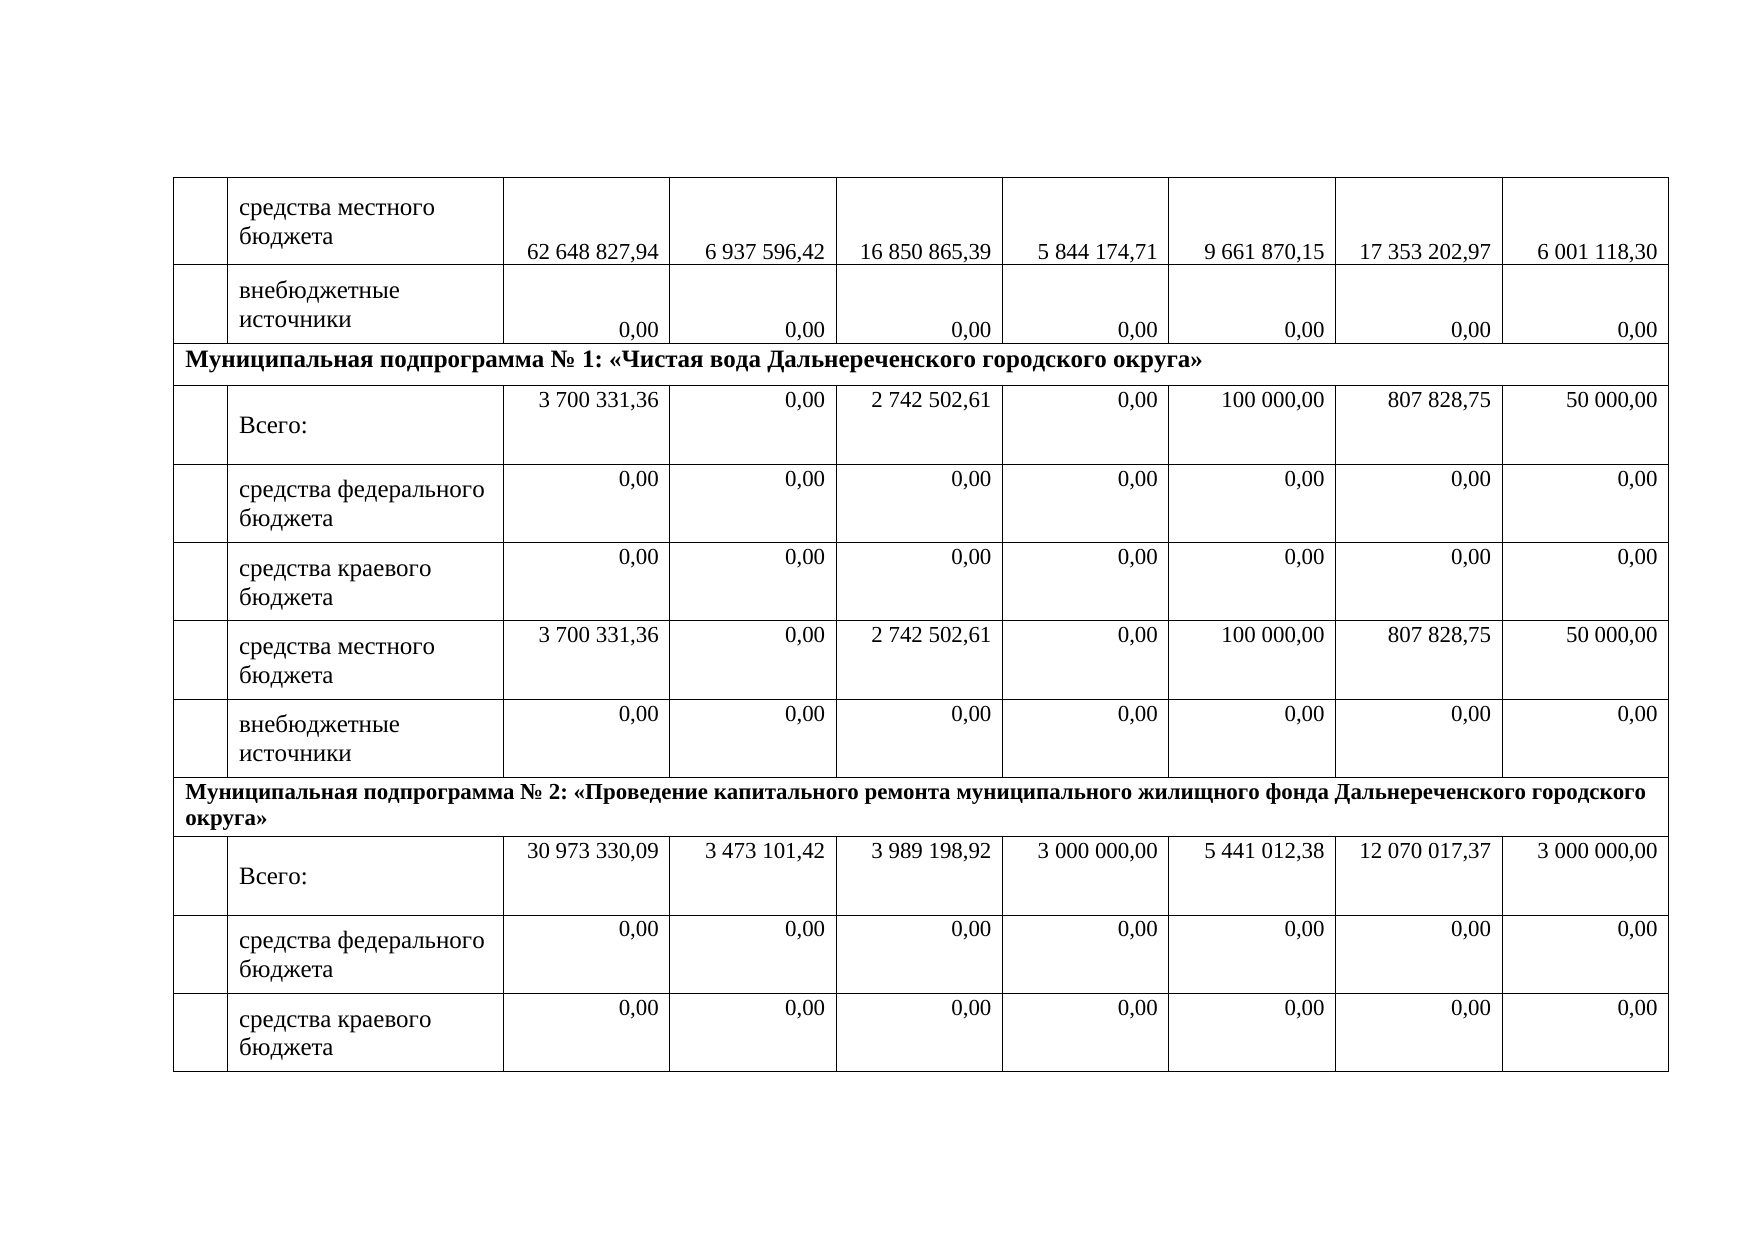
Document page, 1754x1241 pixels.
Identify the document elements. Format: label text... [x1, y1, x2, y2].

table_cell 0,00 [837, 994, 1002, 1071]
table_cell 3 700 331,36 [504, 386, 669, 463]
table_cell 807 828,75 [1336, 621, 1502, 698]
table_cell 807 828,75 [1336, 386, 1502, 463]
table_cell [174, 386, 227, 463]
table_cell 0,00 [1169, 465, 1335, 542]
table_cell 0,00 [1503, 465, 1668, 542]
table_cell 0,00 [1336, 465, 1502, 542]
table_cell 0,00 [837, 543, 1002, 620]
table_cell 62 648 827,94 [504, 178, 669, 264]
table_cell 5 844 174,71 [1003, 178, 1168, 264]
table_cell 16 850 865,39 [837, 178, 1002, 264]
table_cell 0,00 [1003, 916, 1168, 993]
table_cell [174, 916, 227, 993]
table_cell Муниципальная подпрограмма № 1: «Чистая вода Дальнереченского городского округа» [174, 344, 1668, 385]
table_cell 9 661 870,15 [1169, 178, 1335, 264]
table_cell 2 742 502,61 [837, 386, 1002, 463]
table_cell 30 973 330,09 [504, 837, 669, 914]
table_cell 0,00 [837, 265, 1002, 343]
table_cell 0,00 [1503, 916, 1668, 993]
table_cell 0,00 [670, 386, 836, 463]
table_cell 0,00 [670, 621, 836, 698]
table_cell 0,00 [1503, 994, 1668, 1071]
table_cell Всего: [228, 386, 503, 463]
table_cell 3 000 000,00 [1003, 837, 1168, 914]
table_cell 0,00 [504, 265, 669, 343]
table_cell 0,00 [837, 700, 1002, 777]
table_cell 6 001 118,30 [1503, 178, 1668, 264]
table_cell 0,00 [504, 700, 669, 777]
table_cell 0,00 [670, 543, 836, 620]
table_cell 0,00 [1169, 994, 1335, 1071]
table_cell 0,00 [837, 916, 1002, 993]
table_cell [174, 700, 227, 777]
table_cell 0,00 [504, 994, 669, 1071]
table_cell 0,00 [670, 916, 836, 993]
table_cell [174, 543, 227, 620]
table_cell 100 000,00 [1169, 386, 1335, 463]
table_cell 0,00 [1336, 994, 1502, 1071]
table_cell [174, 837, 227, 914]
table_cell [174, 994, 227, 1071]
table_cell 0,00 [670, 700, 836, 777]
table_cell 0,00 [1003, 543, 1168, 620]
table_cell 0,00 [1003, 465, 1168, 542]
table_cell 0,00 [1003, 621, 1168, 698]
table_cell средства местного бюджета [228, 178, 503, 264]
table_cell Муниципальная подпрограмма № 2: «Проведение капитального ремонта муниципального жилищного фонда Дальнереченского городского округа» [174, 778, 1668, 836]
table_cell 2 742 502,61 [837, 621, 1002, 698]
table_cell 0,00 [504, 465, 669, 542]
table_cell 0,00 [1169, 916, 1335, 993]
table_cell внебюджетные источники [228, 265, 503, 343]
table_cell 5 441 012,38 [1169, 837, 1335, 914]
table_cell Всего: [228, 837, 503, 914]
table_cell 0,00 [1003, 386, 1168, 463]
table_cell 0,00 [1003, 994, 1168, 1071]
table_cell 0,00 [670, 994, 836, 1071]
table_cell 0,00 [1336, 700, 1502, 777]
table_cell 0,00 [1336, 265, 1502, 343]
table_cell 0,00 [1169, 265, 1335, 343]
table_cell 0,00 [1169, 543, 1335, 620]
table_cell 3 700 331,36 [504, 621, 669, 698]
table_cell 6 937 596,42 [670, 178, 836, 264]
table_cell 12 070 017,37 [1336, 837, 1502, 914]
table_cell 0,00 [837, 465, 1002, 542]
table_cell [174, 178, 227, 264]
table_cell средства федерального бюджета [228, 465, 503, 542]
table_cell 0,00 [670, 465, 836, 542]
table_cell 0,00 [504, 543, 669, 620]
table_cell 3 473 101,42 [670, 837, 836, 914]
table_cell средства краевого бюджета [228, 994, 503, 1071]
table_cell внебюджетные источники [228, 700, 503, 777]
table_cell 0,00 [670, 265, 836, 343]
table_cell [174, 465, 227, 542]
table_cell 17 353 202,97 [1336, 178, 1502, 264]
table_cell 50 000,00 [1503, 621, 1668, 698]
table_cell 0,00 [1503, 265, 1668, 343]
table_cell средства федерального бюджета [228, 916, 503, 993]
table_cell 0,00 [1003, 700, 1168, 777]
table_cell 100 000,00 [1169, 621, 1335, 698]
table_cell 0,00 [504, 916, 669, 993]
table_cell средства краевого бюджета [228, 543, 503, 620]
table_cell 0,00 [1503, 700, 1668, 777]
table_cell 0,00 [1169, 700, 1335, 777]
table_cell [174, 265, 227, 343]
table_cell 0,00 [1336, 916, 1502, 993]
table_cell 3 989 198,92 [837, 837, 1002, 914]
table_cell 0,00 [1503, 543, 1668, 620]
table_cell [174, 621, 227, 698]
table_cell 0,00 [1003, 265, 1168, 343]
table_cell 3 000 000,00 [1503, 837, 1668, 914]
table_cell 0,00 [1336, 543, 1502, 620]
table_cell средства местного бюджета [228, 621, 503, 698]
table_cell 50 000,00 [1503, 386, 1668, 463]
